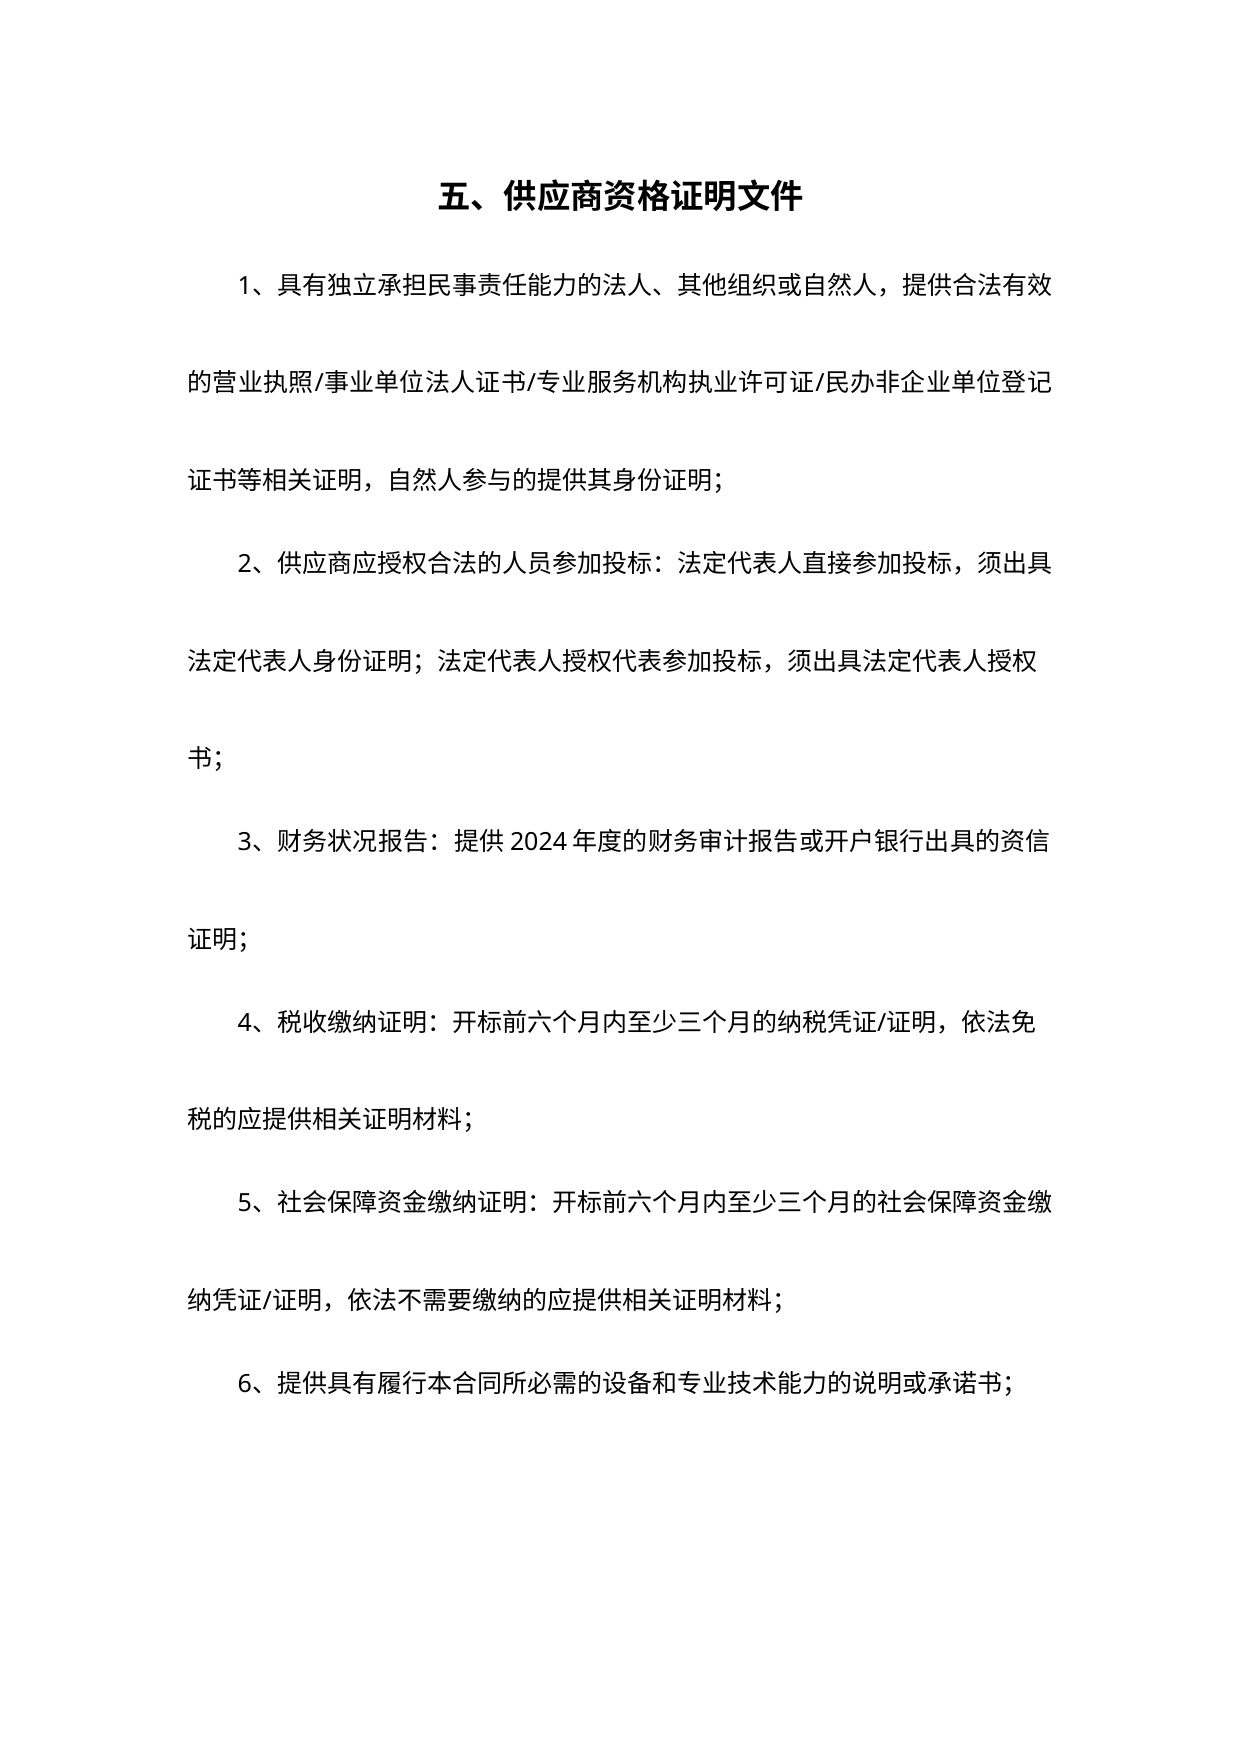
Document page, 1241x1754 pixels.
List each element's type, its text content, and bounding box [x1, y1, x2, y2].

text 五、供应商资格证明文件 [187, 162, 1053, 227]
text 6、提供具有履行本合同所必需的设备和专业技术能力的说明或承诺书； [187, 1349, 1053, 1414]
list 2、供应商应授权合法的人员参加投标：法定代表人直接参加投标，须出具法定代表人身份证明；法定代表人授权代表参加投标，须出具法定代表人授权书； [187, 529, 1053, 789]
list 5、社会保障资金缴纳证明：开标前六个月内至少三个月的社会保障资金缴纳凭证/证明，依法不需要缴纳的应提供相关证明材料； [187, 1168, 1053, 1331]
text 3、财务状况报告：提供2024年度的财务审计报告或开户银行出具的资信证明； [187, 807, 1053, 970]
text 1、具有独立承担民事责任能力的法人、其他组织或自然人，提供合法有效的营业执照/事业单位法人证书/专业服务机构执业许可证/民办非企业单位登记证书等相关证明，自然人参与的提供其身份证明； [187, 251, 1053, 511]
list 4、税收缴纳证明：开标前六个月内至少三个月的纳税凭证/证明，依法免税的应提供相关证明材料； [187, 988, 1053, 1150]
